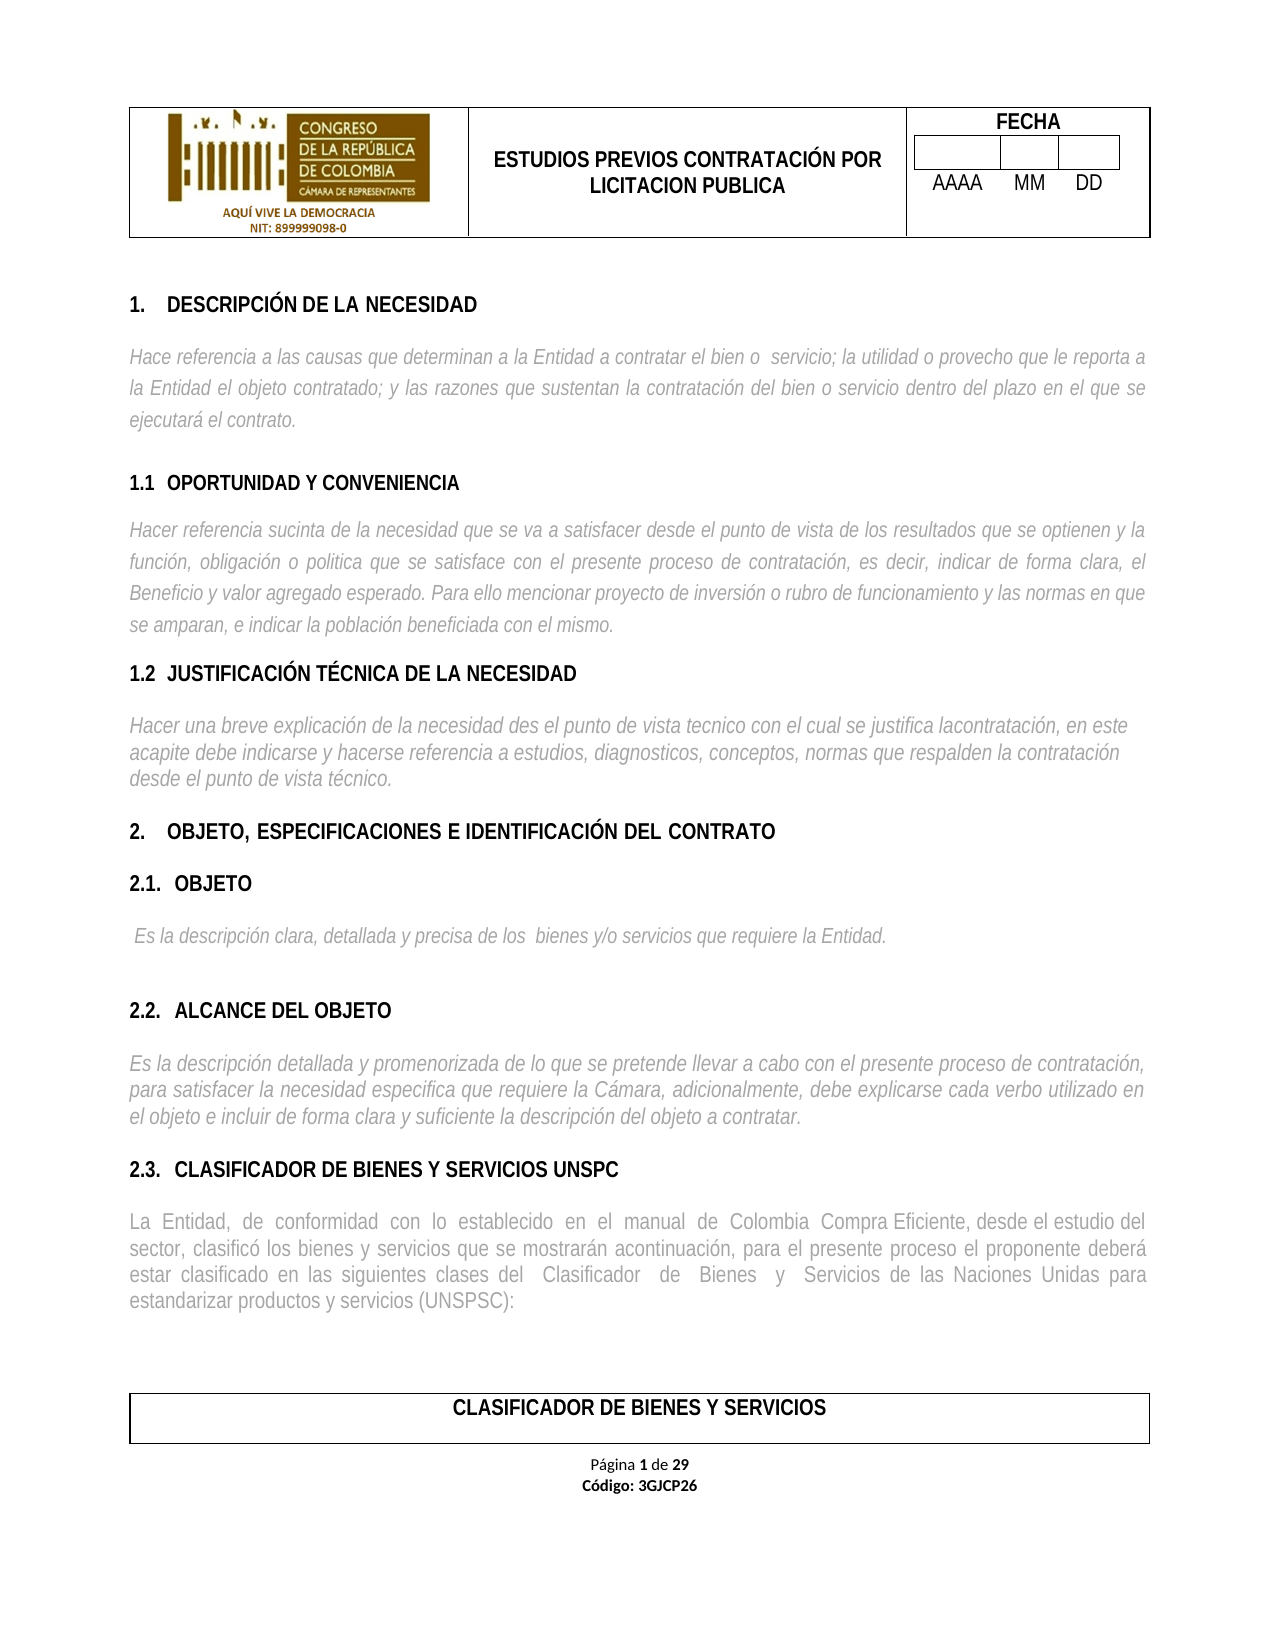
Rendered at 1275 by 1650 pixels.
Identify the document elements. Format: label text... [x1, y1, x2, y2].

text Hacer una breve explicación de la necesidad des el punto de vista tecnico con el cual se justifica lacontratación, en este acapite debe indicarse y hacerse referencia a estudios, diagnosticos, conceptos, normas que respalden la contratación desde el punto de vista técnico. [129, 712, 1150, 791]
list DESCRIPCIÓN DE LA NECESIDAD [129, 291, 1148, 318]
text Hacer referencia sucinta de la necesidad que se va a satisfacer desde el punto de vista de los resultados que se optienen y la función, obligación o politica que se satisface con el presente proceso de contratación, es decir, indicar de forma clara, el Beneficio y valor agregado esperado. Para ello mencionar proyecto de inversión o rubro de funcionamiento y las normas en que se amparan, e indicar la población beneficiada con el mismo. [129, 517, 1150, 637]
picture [167, 108, 431, 237]
list CLASIFICADOR DE BIENES Y SERVICIOS UNSPC [129, 1156, 1148, 1182]
text Es la descripción clara, detallada y precisa de los bienes y/o servicios que requiere la Entidad. [134, 923, 1150, 948]
list ALCANCE DEL OBJETO [129, 997, 1148, 1024]
list JUSTIFICACIÓN TÉCNICA DE LA NECESIDAD [129, 659, 1150, 686]
list OBJETO, ESPECIFICACIONES E IDENTIFICACIÓN DEL CONTRATO [129, 818, 1148, 844]
list Hace referencia a las causas que determinan a la Entidad a contratar el bien o servicio; la utilidad o provecho que le reporta a la Entidad el objeto contratado; y las razones que sustentan la contratación del bien o servicio dentro del plazo en el que se ejecutará el contrato. [129, 344, 1150, 432]
list OPORTUNIDAD Y CONVENIENCIA [129, 469, 1150, 494]
list OBJETO [129, 870, 291, 897]
text Es la descripción detallada y promenorizada de lo que se pretende llevar a cabo con el presente proceso de contratación, para satisfacer la necesidad especifica que requiere la Cámara, adicionalmente, debe explicarse cada verbo utilizado en el objeto e incluir de forma clara y suficiente la descripción del objeto a contratar. [129, 1050, 1148, 1129]
table_header CLASIFICADOR DE BIENES Y SERVICIOS [131, 1394, 1149, 1443]
text La Entidad, de conformidad con lo establecido en el manual de Colombia Compra Eficiente, desde el estudio del sector, clasificó los bienes y servicios que se mostrarán acontinuación, para el presente proceso el proponente deberá estar clasificado en las siguientes clases del Clasificador de Bienes y Servicios de las Naciones Unidas para estandarizar productos y servicios (UNSPSC): [129, 1208, 1148, 1314]
